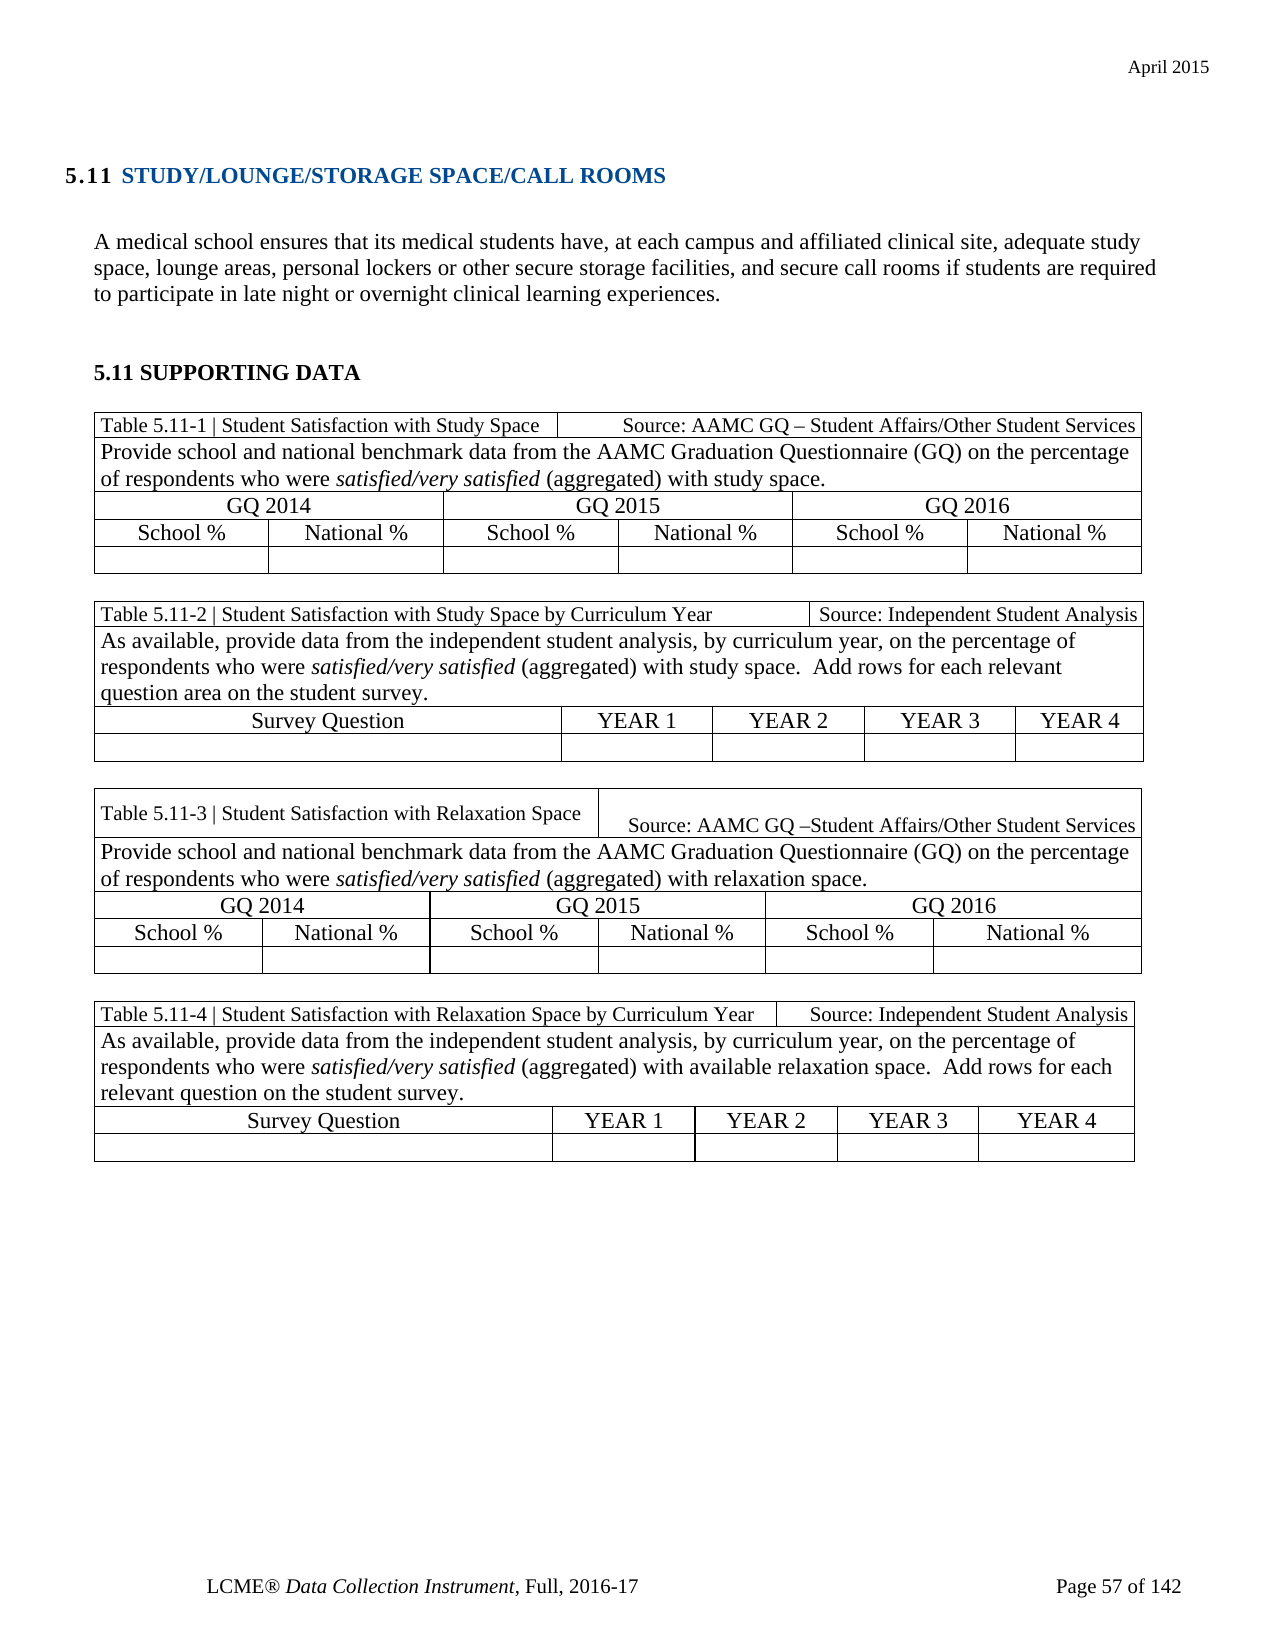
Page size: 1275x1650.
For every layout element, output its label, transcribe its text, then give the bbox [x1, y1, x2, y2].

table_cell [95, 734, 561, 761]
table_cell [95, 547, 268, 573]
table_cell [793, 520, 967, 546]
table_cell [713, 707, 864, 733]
text A medical school ensures that its medical students have, at each campus and affiliated clinical site, adequate study space, lounge areas, personal lockers or other secure storage facilities, and secure call rooms if students are required to participate in late night or overnight clinical learning experiences. [94, 228, 1181, 307]
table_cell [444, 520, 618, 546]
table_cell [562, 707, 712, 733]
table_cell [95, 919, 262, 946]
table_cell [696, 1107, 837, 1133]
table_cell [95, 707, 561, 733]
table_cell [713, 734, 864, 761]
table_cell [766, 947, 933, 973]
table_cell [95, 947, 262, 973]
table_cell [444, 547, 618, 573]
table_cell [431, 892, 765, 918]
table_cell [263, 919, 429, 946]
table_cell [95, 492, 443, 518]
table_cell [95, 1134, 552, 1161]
text 5.11 SUPPORTING DATA [94, 359, 1181, 386]
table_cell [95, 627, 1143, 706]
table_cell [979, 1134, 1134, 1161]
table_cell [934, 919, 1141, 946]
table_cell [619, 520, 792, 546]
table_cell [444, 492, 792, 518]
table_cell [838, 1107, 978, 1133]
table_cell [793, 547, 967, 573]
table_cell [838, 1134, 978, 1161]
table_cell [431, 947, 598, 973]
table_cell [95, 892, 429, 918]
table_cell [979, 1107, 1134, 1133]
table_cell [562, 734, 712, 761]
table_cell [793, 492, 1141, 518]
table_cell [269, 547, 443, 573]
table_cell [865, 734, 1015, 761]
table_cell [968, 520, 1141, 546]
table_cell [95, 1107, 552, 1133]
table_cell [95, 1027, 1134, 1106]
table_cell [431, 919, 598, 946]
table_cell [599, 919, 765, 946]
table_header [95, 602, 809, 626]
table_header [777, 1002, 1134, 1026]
subtitle 5.11 STUDY/LOUNGE/STORAGE SPACE/CALL ROOMS [65, 162, 1219, 189]
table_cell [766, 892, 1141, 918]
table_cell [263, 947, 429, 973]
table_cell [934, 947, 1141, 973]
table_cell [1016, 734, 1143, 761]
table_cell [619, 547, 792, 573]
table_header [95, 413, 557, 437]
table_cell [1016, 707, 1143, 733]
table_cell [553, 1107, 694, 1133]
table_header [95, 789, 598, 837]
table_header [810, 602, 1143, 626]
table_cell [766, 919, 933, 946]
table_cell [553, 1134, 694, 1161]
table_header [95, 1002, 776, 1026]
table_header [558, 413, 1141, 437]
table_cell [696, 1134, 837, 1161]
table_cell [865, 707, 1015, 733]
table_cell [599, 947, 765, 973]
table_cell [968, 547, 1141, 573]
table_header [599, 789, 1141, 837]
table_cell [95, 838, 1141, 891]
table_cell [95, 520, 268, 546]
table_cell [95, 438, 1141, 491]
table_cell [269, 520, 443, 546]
